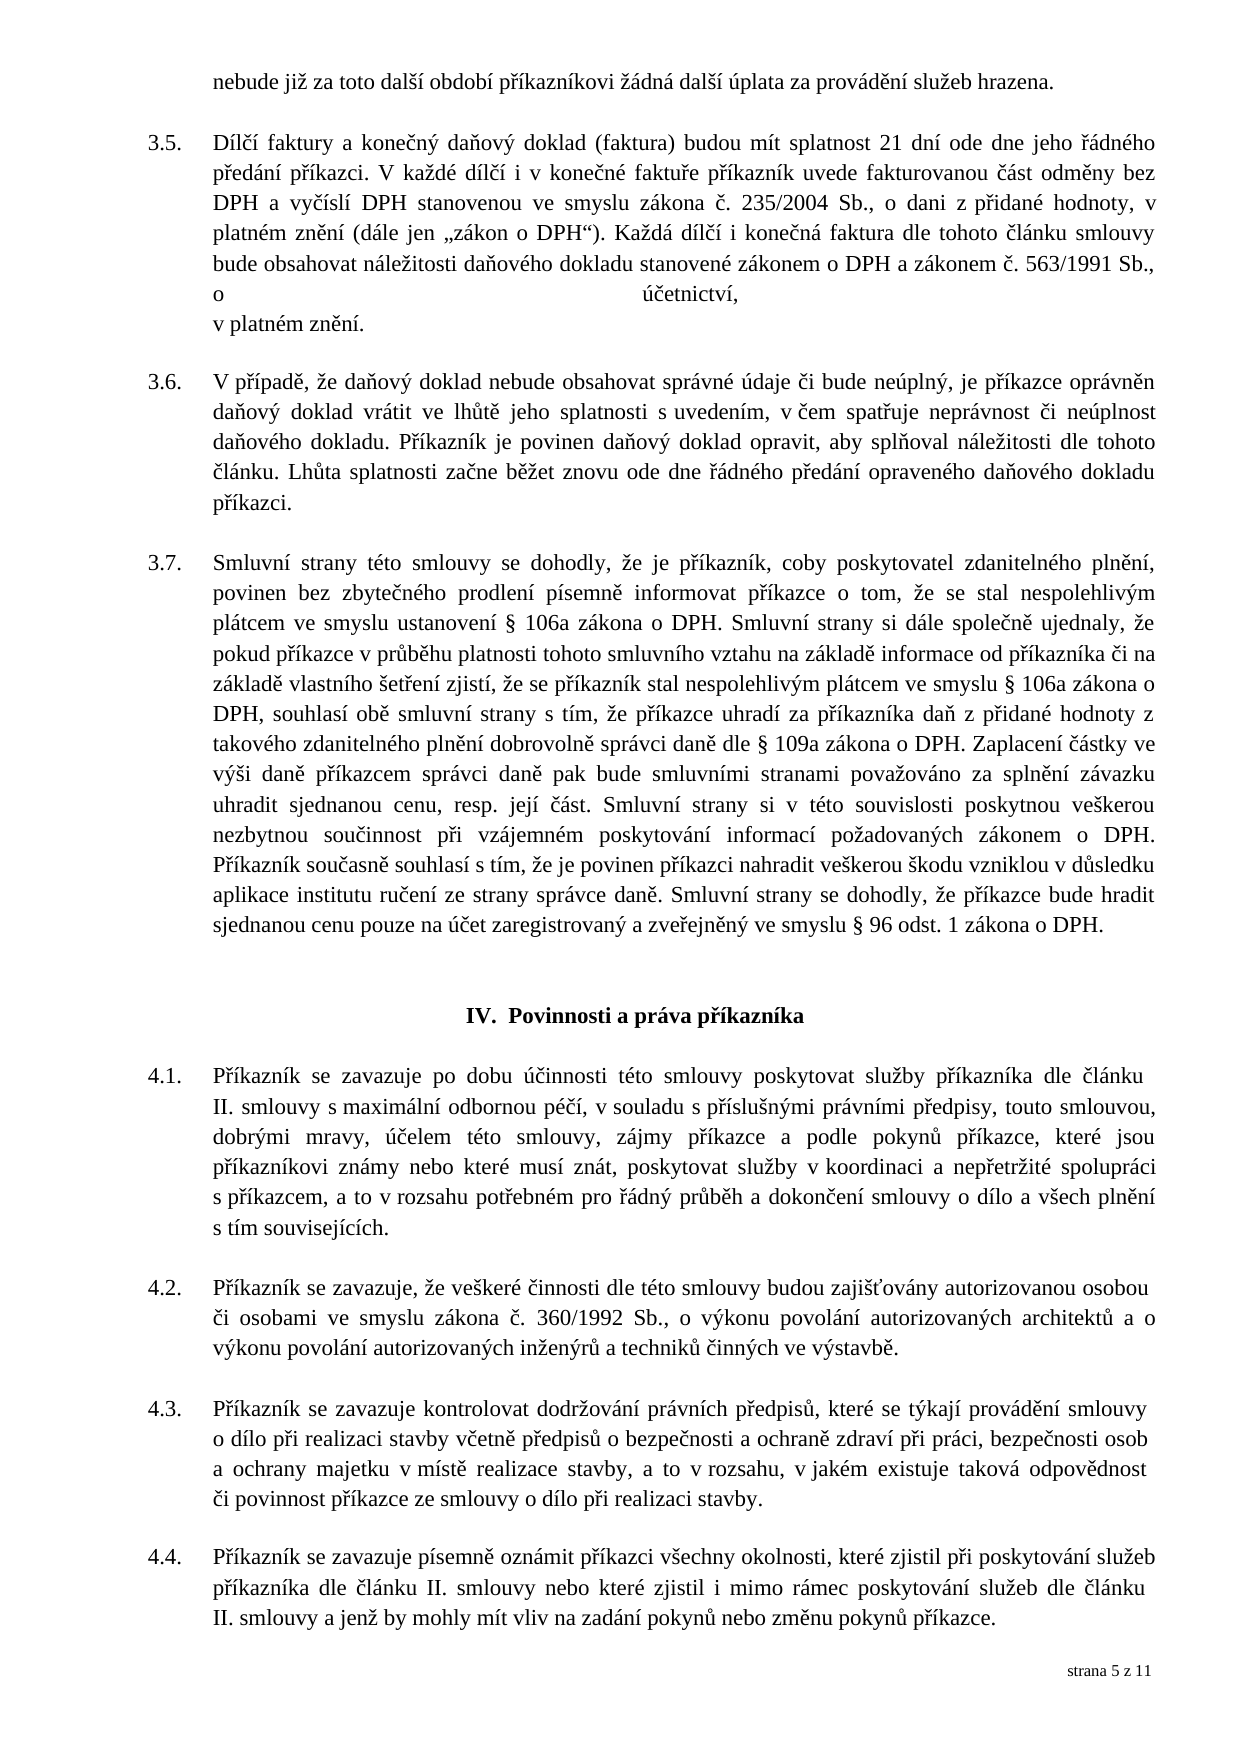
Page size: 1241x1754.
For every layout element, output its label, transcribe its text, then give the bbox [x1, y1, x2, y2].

list Příkazník se zavazuje, že veškeré činnosti dle této smlouvy budou zajišťovány autorizovanou osobou či osobami ve smyslu zákona č. 360/1992 Sb., o výkonu povolání autorizovaných architektů a o výkonu povolání autorizovaných inženýrů a techniků činných ve výstavbě. [148, 1274, 1157, 1361]
text IV. Povinnosti a práva příkazníka [148, 1002, 1122, 1028]
list Příkazník se zavazuje po dobu účinnosti této smlouvy poskytovat služby příkazníka dle článku II. smlouvy s maximální odbornou péčí, v souladu s příslušnými právními předpisy, touto smlouvou, dobrými mravy, účelem této smlouvy, zájmy příkazce a podle pokynů příkazce, které jsou příkazníkovi známy nebo které musí znát, poskytovat služby v koordinaci a nepřetržité spolupráci s příkazcem, a to v rozsahu potřebném pro řádný průběh a dokončení smlouvy o dílo a všech plnění s tím souvisejících. [148, 1063, 1157, 1240]
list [148, 68, 1157, 95]
list Dílčí faktury a konečný daňový doklad (faktura) budou mít splatnost 21 dní ode dne jeho řádného předání příkazci. V každé dílčí i v konečné faktuře příkazník uvede fakturovanou část odměny bez DPH a vyčíslí DPH stanovenou ve smyslu zákona č. 235/2004 Sb., o dani z přidané hodnoty, v platném znění (dále jen „zákon o DPH“). Každá dílčí i konečná faktura dle tohoto článku smlouvy bude obsahovat náležitosti daňového dokladu stanovené zákonem o DPH a zákonem č. 563/1991 Sb., o účetnictví, v platném znění. [148, 129, 1157, 336]
list Příkazník se zavazuje písemně oznámit příkazci všechny okolnosti, které zjistil při poskytování služeb příkazníka dle článku II. smlouvy nebo které zjistil i mimo rámec poskytování služeb dle článku II. smlouvy a jenž by mohly mít vliv na zadání pokynů nebo změnu pokynů příkazce. [148, 1543, 1157, 1630]
list Příkazník se zavazuje kontrolovat dodržování právních předpisů, které se týkají provádění smlouvy o dílo při realizaci stavby včetně předpisů o bezpečnosti a ochraně zdraví při práci, bezpečnosti osob a ochrany majetku v místě realizace stavby, a to v rozsahu, v jakém existuje taková odpovědnost či povinnost příkazce ze smlouvy o dílo při realizaci stavby. [148, 1395, 1157, 1512]
list V případě, že daňový doklad nebude obsahovat správné údaje či bude neúplný, je příkazce oprávněn daňový doklad vrátit ve lhůtě jeho splatnosti s uvedením, v čem spatřuje neprávnost či neúplnost daňového dokladu. Příkazník je povinen daňový doklad opravit, aby splňoval náležitosti dle tohoto článku. Lhůta splatnosti začne běžet znovu ode dne řádného předání opraveného daňového dokladu příkazci. [148, 368, 1157, 515]
list Smluvní strany této smlouvy se dohodly, že je příkazník, coby poskytovatel zdanitelného plnění, povinen bez zbytečného prodlení písemně informovat příkazce o tom, že se stal nespolehlivým plátcem ve smyslu ustanovení § 106a zákona o DPH. Smluvní strany si dále společně ujednaly, že pokud příkazce v průběhu platnosti tohoto smluvního vztahu na základě informace od příkazníka či na základě vlastního šetření zjistí, že se příkazník stal nespolehlivým plátcem ve smyslu § 106a zákona o DPH, souhlasí obě smluvní strany s tím, že příkazce uhradí za příkazníka daň z přidané hodnoty z takového zdanitelného plnění dobrovolně správci daně dle § 109a zákona o DPH. Zaplacení částky ve výši daně příkazcem správci daně pak bude smluvními stranami považováno za splnění závazku uhradit sjednanou cenu, resp. její část. Smluvní strany si v této souvislosti poskytnou veškerou nezbytnou součinnost při vzájemném poskytování informací požadovaných zákonem o DPH. Příkazník současně souhlasí s tím, že je povinen příkazci nahradit veškerou škodu vzniklou v důsledku aplikace institutu ručení ze strany správce daně. Smluvní strany se dohodly, že příkazce bude hradit sjednanou cenu pouze na účet zaregistrovaný a zveřejněný ve smyslu § 96 odst. 1 zákona o DPH. [148, 549, 1157, 938]
